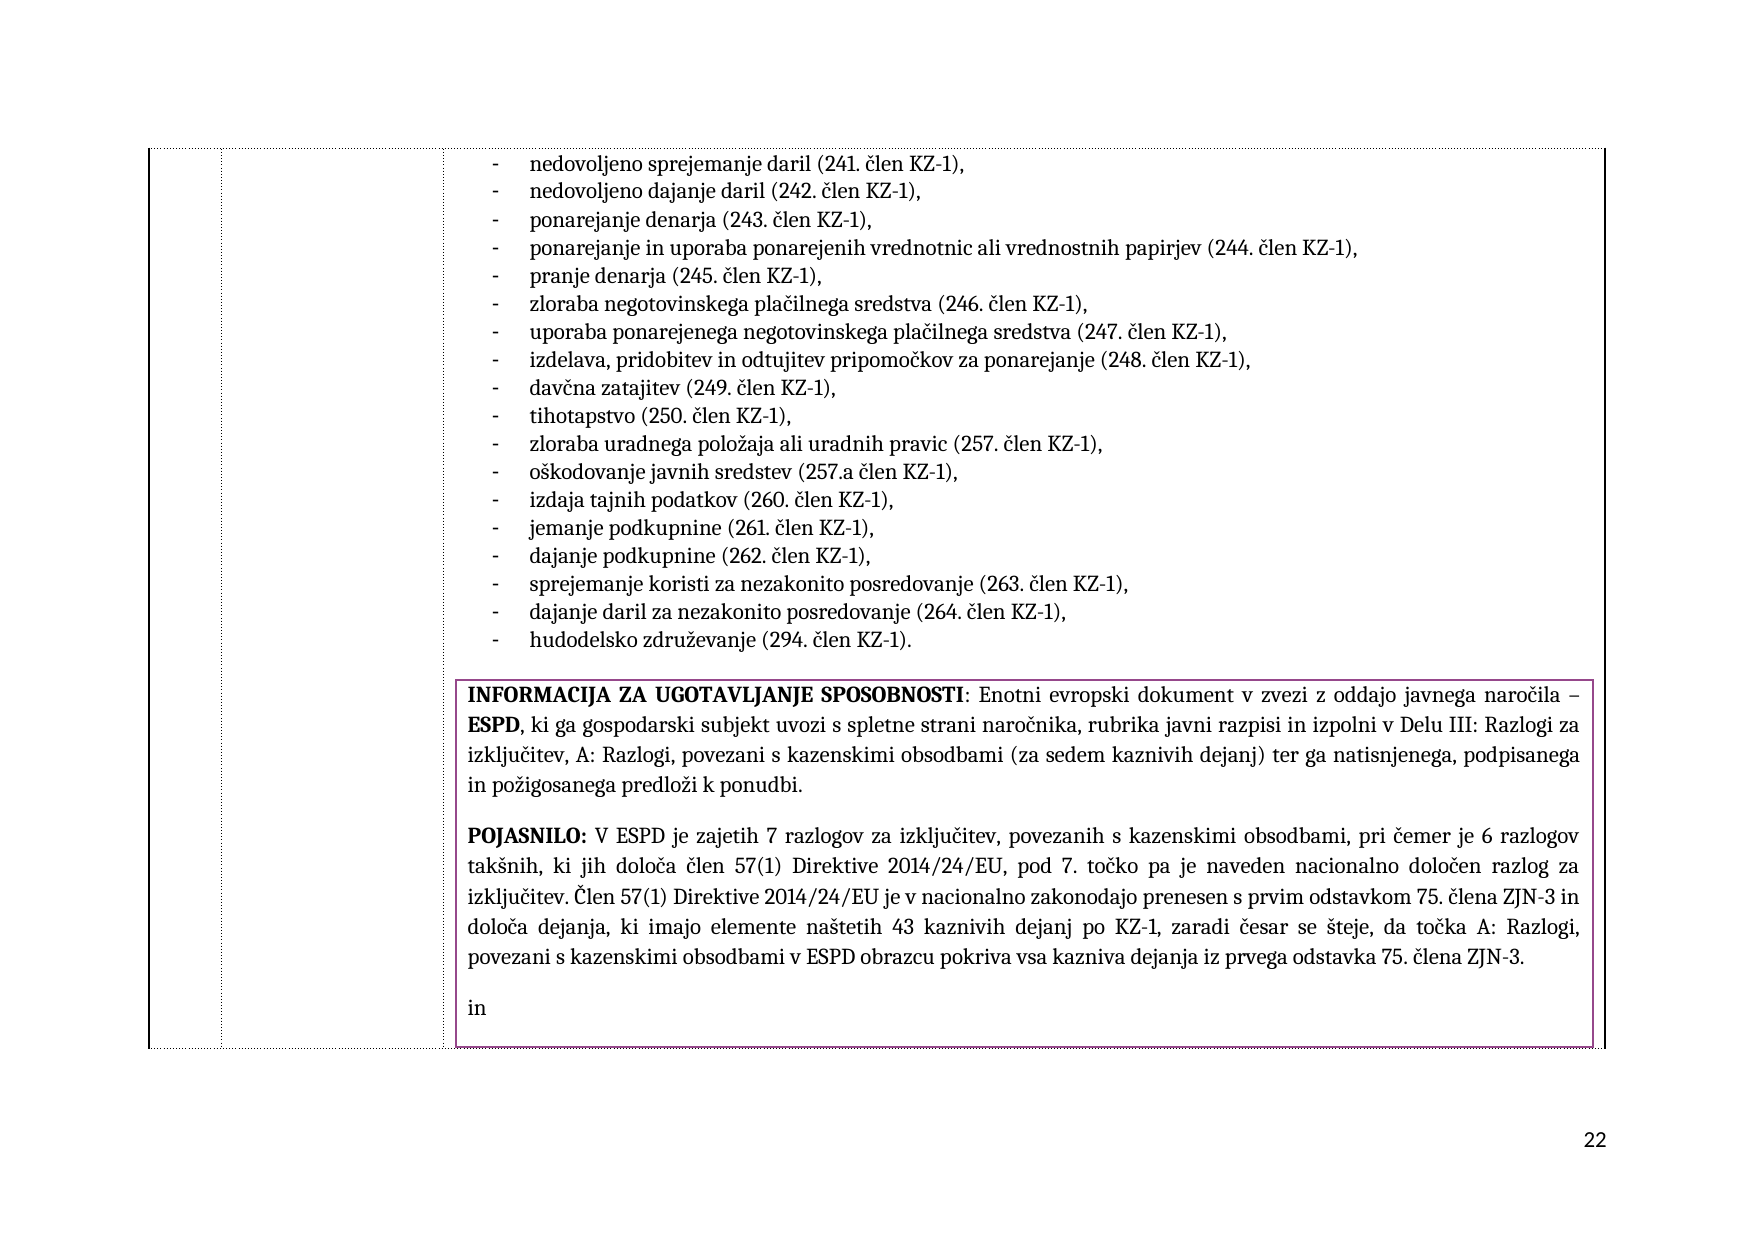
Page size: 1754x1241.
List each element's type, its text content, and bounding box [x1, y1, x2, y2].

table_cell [443, 148, 1604, 1048]
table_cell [222, 148, 443, 1048]
table_cell 1. [150, 148, 222, 1048]
